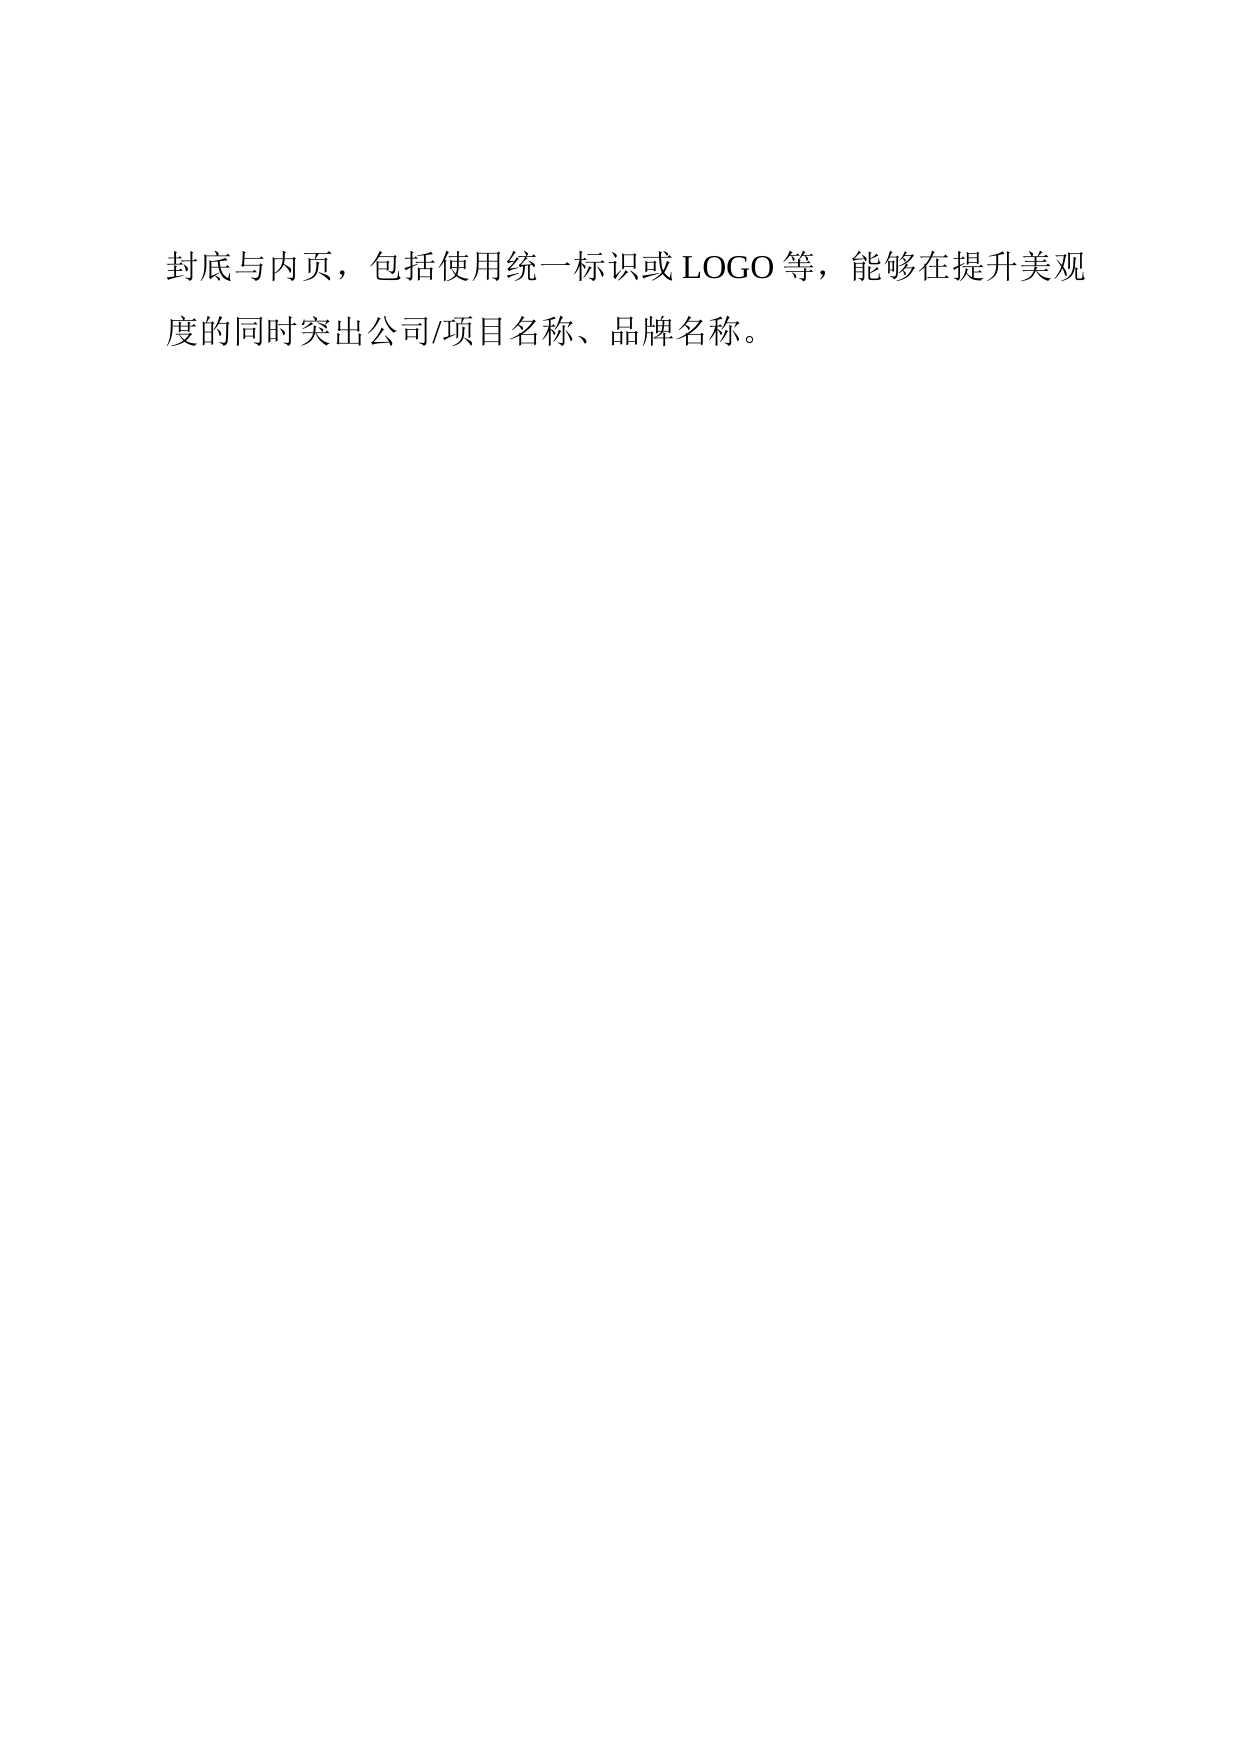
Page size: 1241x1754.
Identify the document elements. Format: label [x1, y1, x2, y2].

text [165, 233, 1087, 363]
